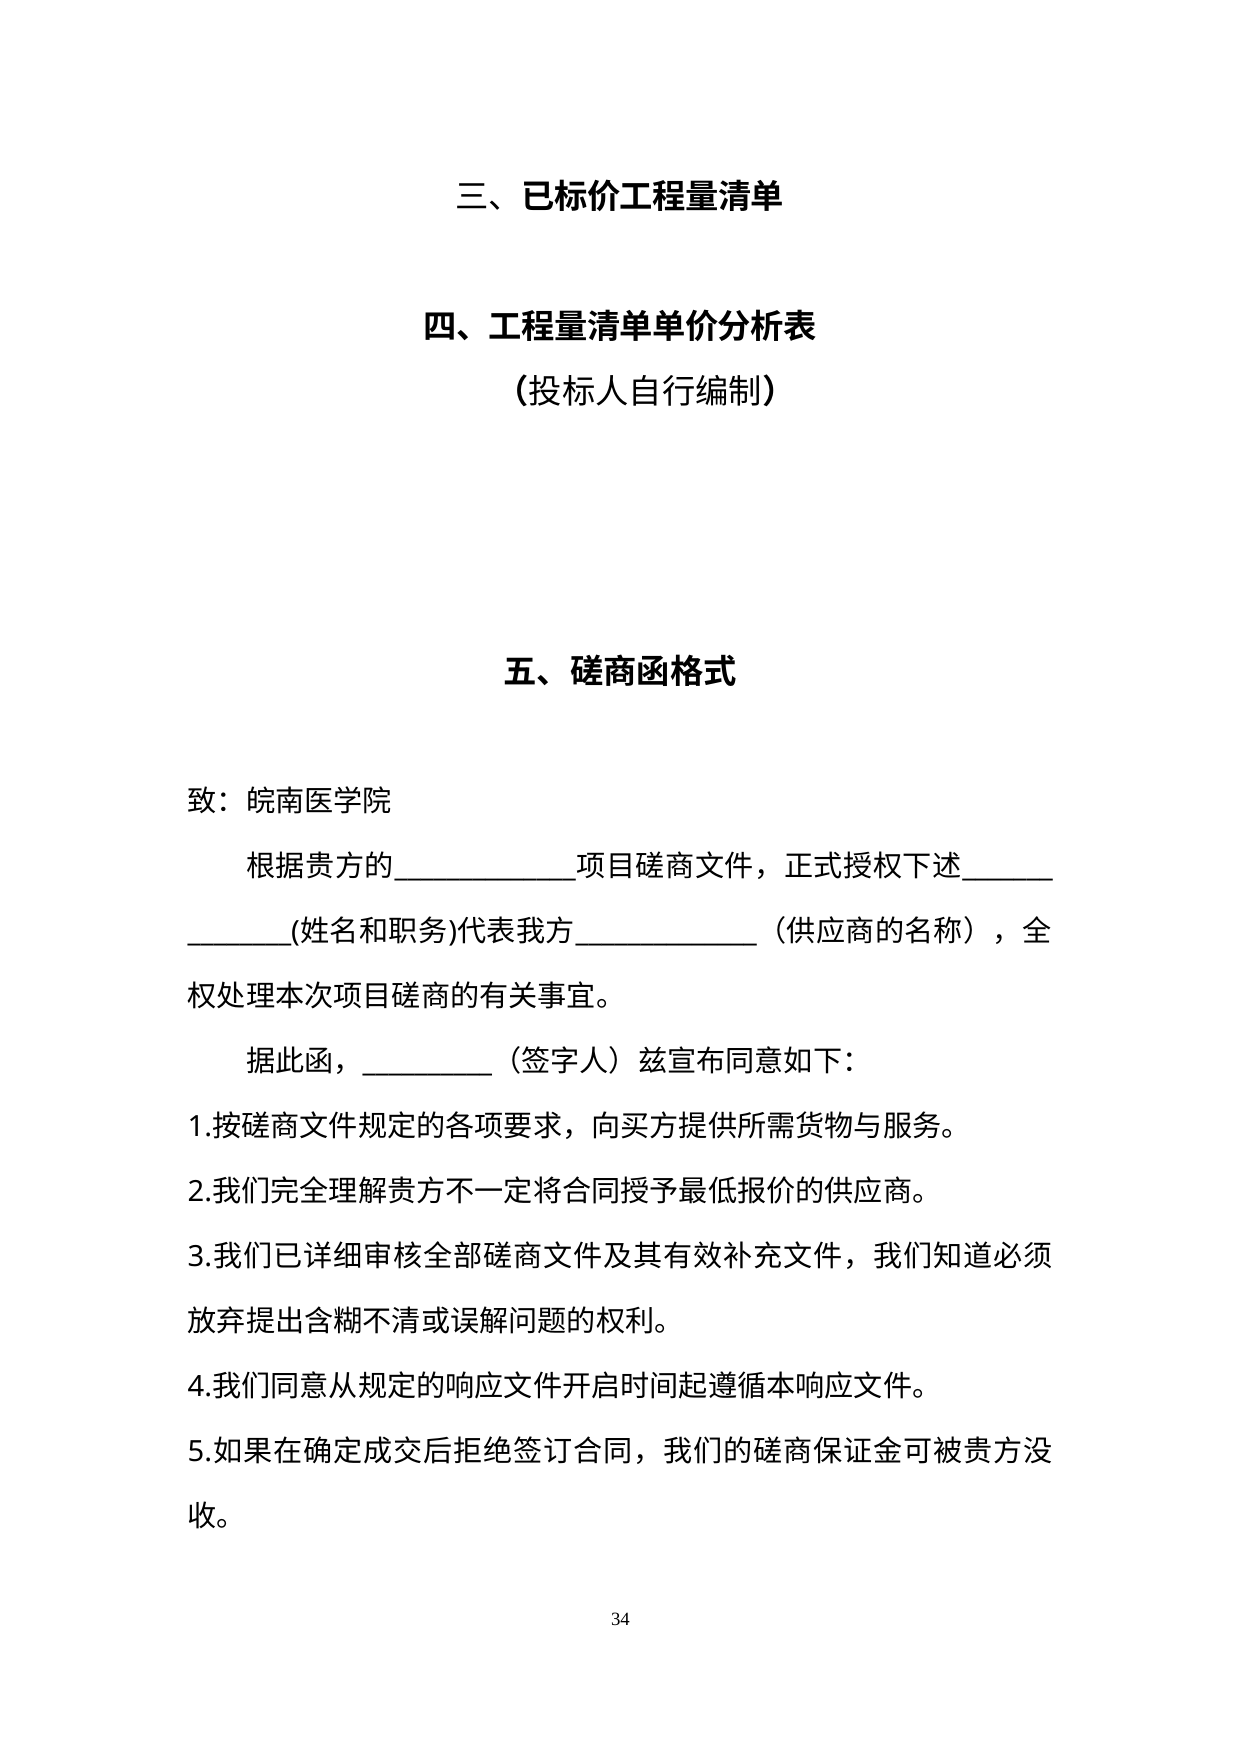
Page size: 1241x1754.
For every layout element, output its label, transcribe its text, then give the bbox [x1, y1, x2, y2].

text 5.如果在确定成交后拒绝签订合同，我们的磋商保证金可被贵方没收。 [187, 1416, 1053, 1546]
text 2.我们完全理解贵方不一定将合同授予最低报价的供应商。 [187, 1156, 1053, 1221]
text 3.我们已详细审核全部磋商文件及其有效补充文件，我们知道必须放弃提出含糊不清或误解问题的权利。 [187, 1221, 1053, 1351]
text 根据贵方的______________项目磋商文件，正式授权下述_______________(姓名和职务)代表我方______________（供应商的名称），全权处理本次项目磋商的有关事宜。 [187, 831, 1053, 1026]
text 四、工程量清单单价分析表 [187, 292, 1053, 357]
text 1.按磋商文件规定的各项要求，向买方提供所需货物与服务。 [187, 1091, 1053, 1156]
text 五、磋商函格式 [187, 636, 1053, 701]
text 4.我们同意从规定的响应文件开启时间起遵循本响应文件。 [187, 1351, 1053, 1416]
text （投标人自行编制） [187, 357, 1053, 422]
text 据此函，__________（签字人）兹宣布同意如下： [187, 1026, 1053, 1091]
text 三、已标价工程量清单 [187, 162, 1053, 227]
text 致：皖南医学院 [187, 766, 1053, 831]
